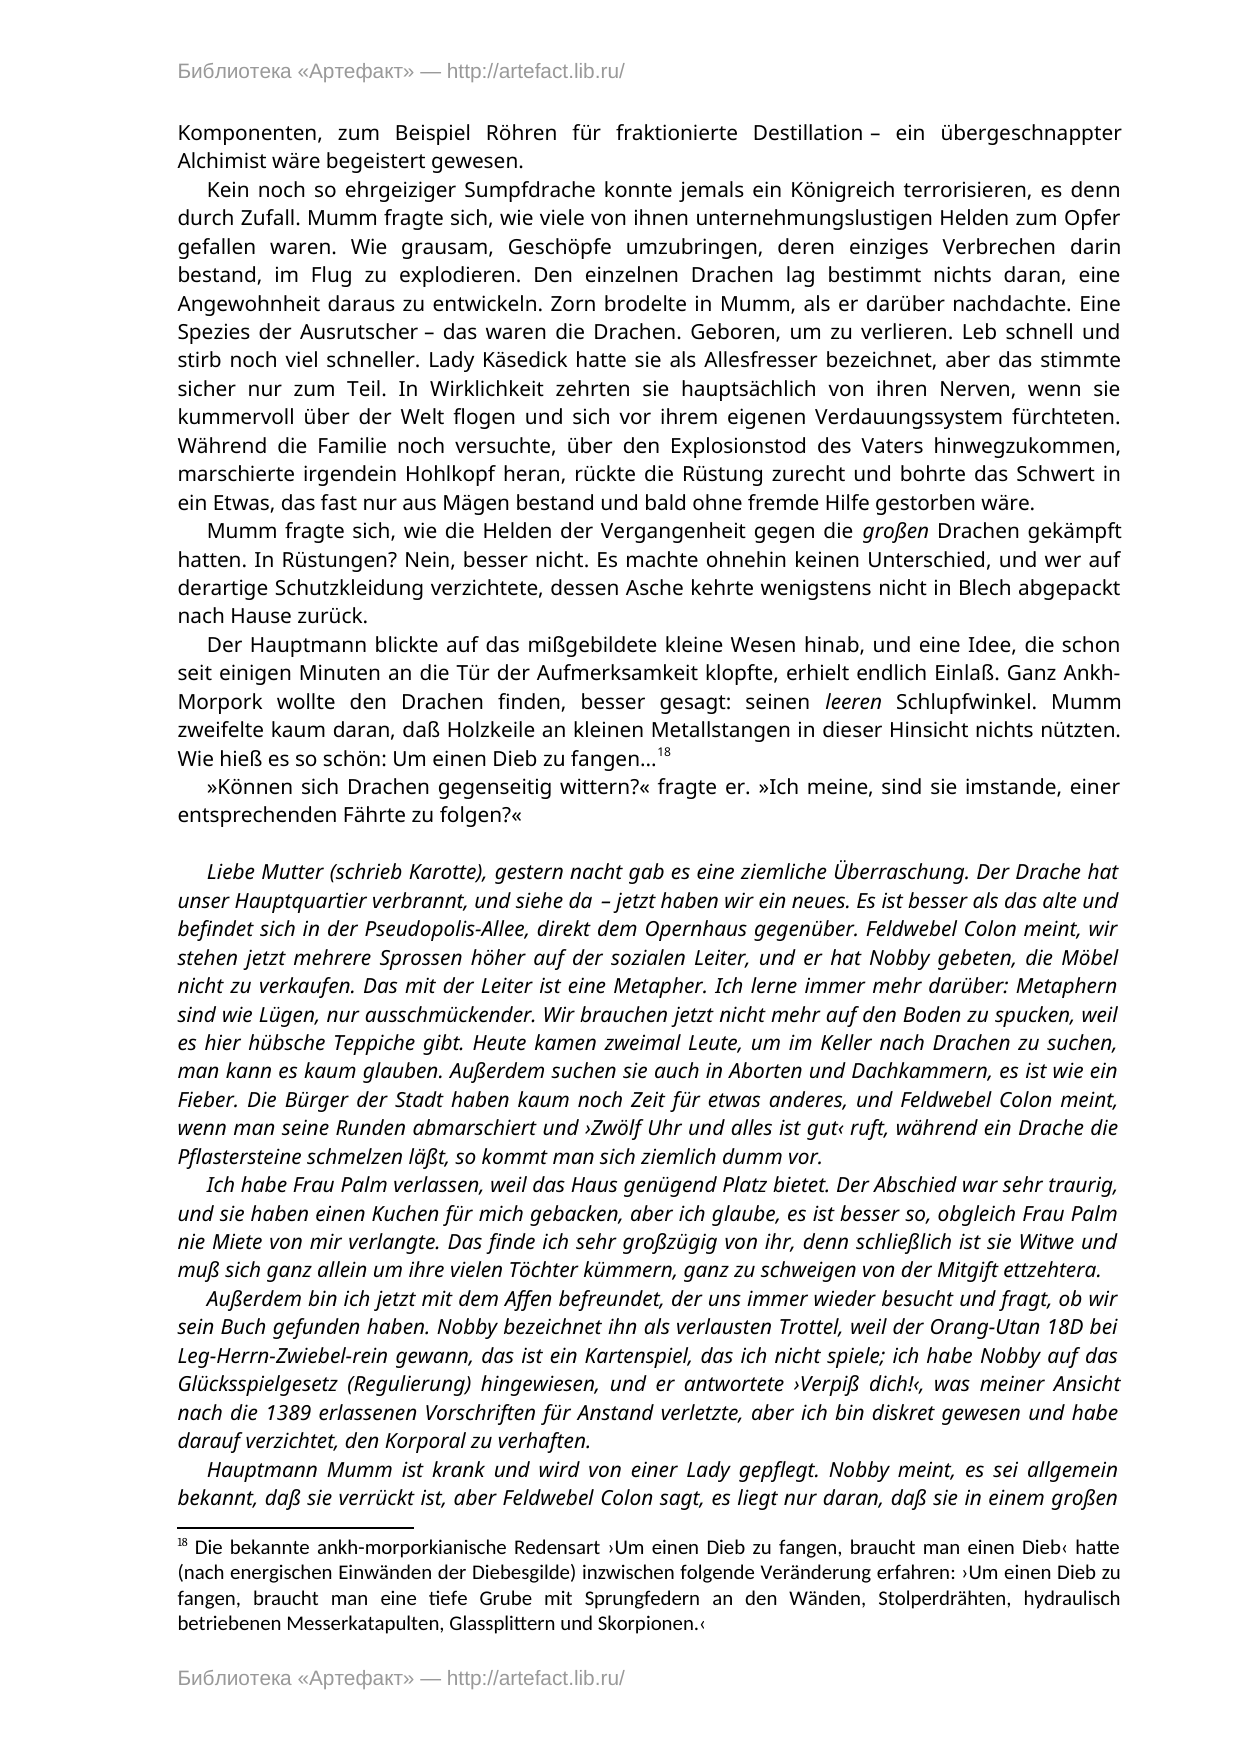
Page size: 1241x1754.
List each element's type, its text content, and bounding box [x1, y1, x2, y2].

text »Können sich Drachen gegenseitig wittern?« fragte er. »Ich meine, sind sie imstande, einer entsprechenden Fährte zu folgen?« [177, 772, 1122, 829]
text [177, 118, 1122, 175]
text Liebe Mutter (schrieb Karotte), gestern nacht gab es eine ziemliche Überraschung. Der Drache hat unser Hauptquartier verbrannt, und siehe da – jetzt haben wir ein neues. Es ist besser als das alte und befindet sich in der Pseudopolis-Allee, direkt dem Opernhaus gegenüber. Feldwebel Colon meint, wir stehen jetzt mehrere Sprossen höher auf der sozialen Leiter, und er hat Nobby gebeten, die Möbel nicht zu verkaufen. Das mit der Leiter ist eine Metapher. Ich lerne immer mehr darüber: Metaphern sind wie Lügen, nur ausschmückender. Wir brauchen jetzt nicht mehr auf den Boden zu spucken, weil es hier hübsche Teppiche gibt. Heute kamen zweimal Leute, um im Keller nach Drachen zu suchen, man kann es kaum glauben. Außerdem suchen sie auch in Aborten und Dachkammern, es ist wie ein Fieber. Die Bürger der Stadt haben kaum noch Zeit für etwas anderes, und Feldwebel Colon meint, wenn man seine Runden abmarschiert und ›Zwölf Uhr und alles ist gut‹ ruft, während ein Drache die Pflastersteine schmelzen läßt, so kommt man sich ziemlich dumm vor. [177, 857, 1122, 1170]
text Der Hauptmann blickte auf das mißgebildete kleine Wesen hinab, und eine Idee, die schon seit einigen Minuten an die Tür der Aufmerksamkeit klopfte, erhielt endlich Einlaß. Ganz Ankh-Morpork wollte den Drachen finden, besser gesagt: seinen leeren Schlupfwinkel. Mumm zweifelte kaum daran, daß Holzkeile an kleinen Metallstangen in dieser Hinsicht nichts nützten. Wie hieß es so schön: Um einen Dieb zu fangen... [177, 630, 1122, 772]
text Außerdem bin ich jetzt mit dem Affen befreundet, der uns immer wieder besucht und fragt, ob wir sein Buch gefunden haben. Nobby bezeichnet ihn als verlausten Trottel, weil der Orang-Utan 18D bei Leg-Herrn-Zwiebel-rein gewann, das ist ein Kartenspiel, das ich nicht spiele; ich habe Nobby auf das Glücksspielgesetz (Regulierung) hingewiesen, und er antwortete ›Verpiß dich!‹, was meiner Ansicht nach die 1389 erlassenen Vorschriften für Anstand verletzte, aber ich bin diskret gewesen und habe darauf verzichtet, den Korporal zu verhaften. [177, 1284, 1122, 1455]
text Mumm fragte sich, wie die Helden der Vergangenheit gegen die großen Drachen gekämpft hatten. In Rüstungen? Nein, besser nicht. Es machte ohnehin keinen Unterschied, und wer auf derartige Schutzkleidung verzichtete, dessen Asche kehrte wenigstens nicht in Blech abgepackt nach Hause zurück. [177, 516, 1122, 630]
text Ich habe Frau Palm verlassen, weil das Haus genügend Platz bietet. Der Abschied war sehr traurig, und sie haben einen Kuchen für mich gebacken, aber ich glaube, es ist besser so, obgleich Frau Palm nie Miete von mir verlangte. Das finde ich sehr großzügig von ihr, denn schließlich ist sie Witwe und muß sich ganz allein um ihre vielen Töchter kümmern, ganz zu schweigen von der Mitgift ettzehtera. [177, 1170, 1122, 1284]
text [177, 1455, 1122, 1512]
text Kein noch so ehrgeiziger Sumpfdrache konnte jemals ein Königreich terrorisieren, es denn durch Zufall. Mumm fragte sich, wie viele von ihnen unternehmungslustigen Helden zum Opfer gefallen waren. Wie grausam, Geschöpfe umzubringen, deren einziges Verbrechen darin bestand, im Flug zu explodieren. Den einzelnen Drachen lag bestimmt nichts daran, eine Angewohnheit daraus zu entwickeln. Zorn brodelte in Mumm, als er darüber nachdachte. Eine Spezies der Ausrutscher – das waren die Drachen. Geboren, um zu verlieren. Leb schnell und stirb noch viel schneller. Lady Käsedick hatte sie als Allesfresser bezeichnet, aber das stimmte sicher nur zum Teil. In Wirklichkeit zehrten sie hauptsächlich von ihren Nerven, wenn sie kummervoll über der Welt flogen und sich vor ihrem eigenen Verdauungssystem fürchteten. Während die Familie noch versuchte, über den Explosionstod des Vaters hinwegzukommen, marschierte irgendein Hohlkopf heran, rückte die Rüstung zurecht und bohrte das Schwert in ein Etwas, das fast nur aus Mägen bestand und bald ohne fremde Hilfe gestorben wäre. [177, 175, 1122, 516]
